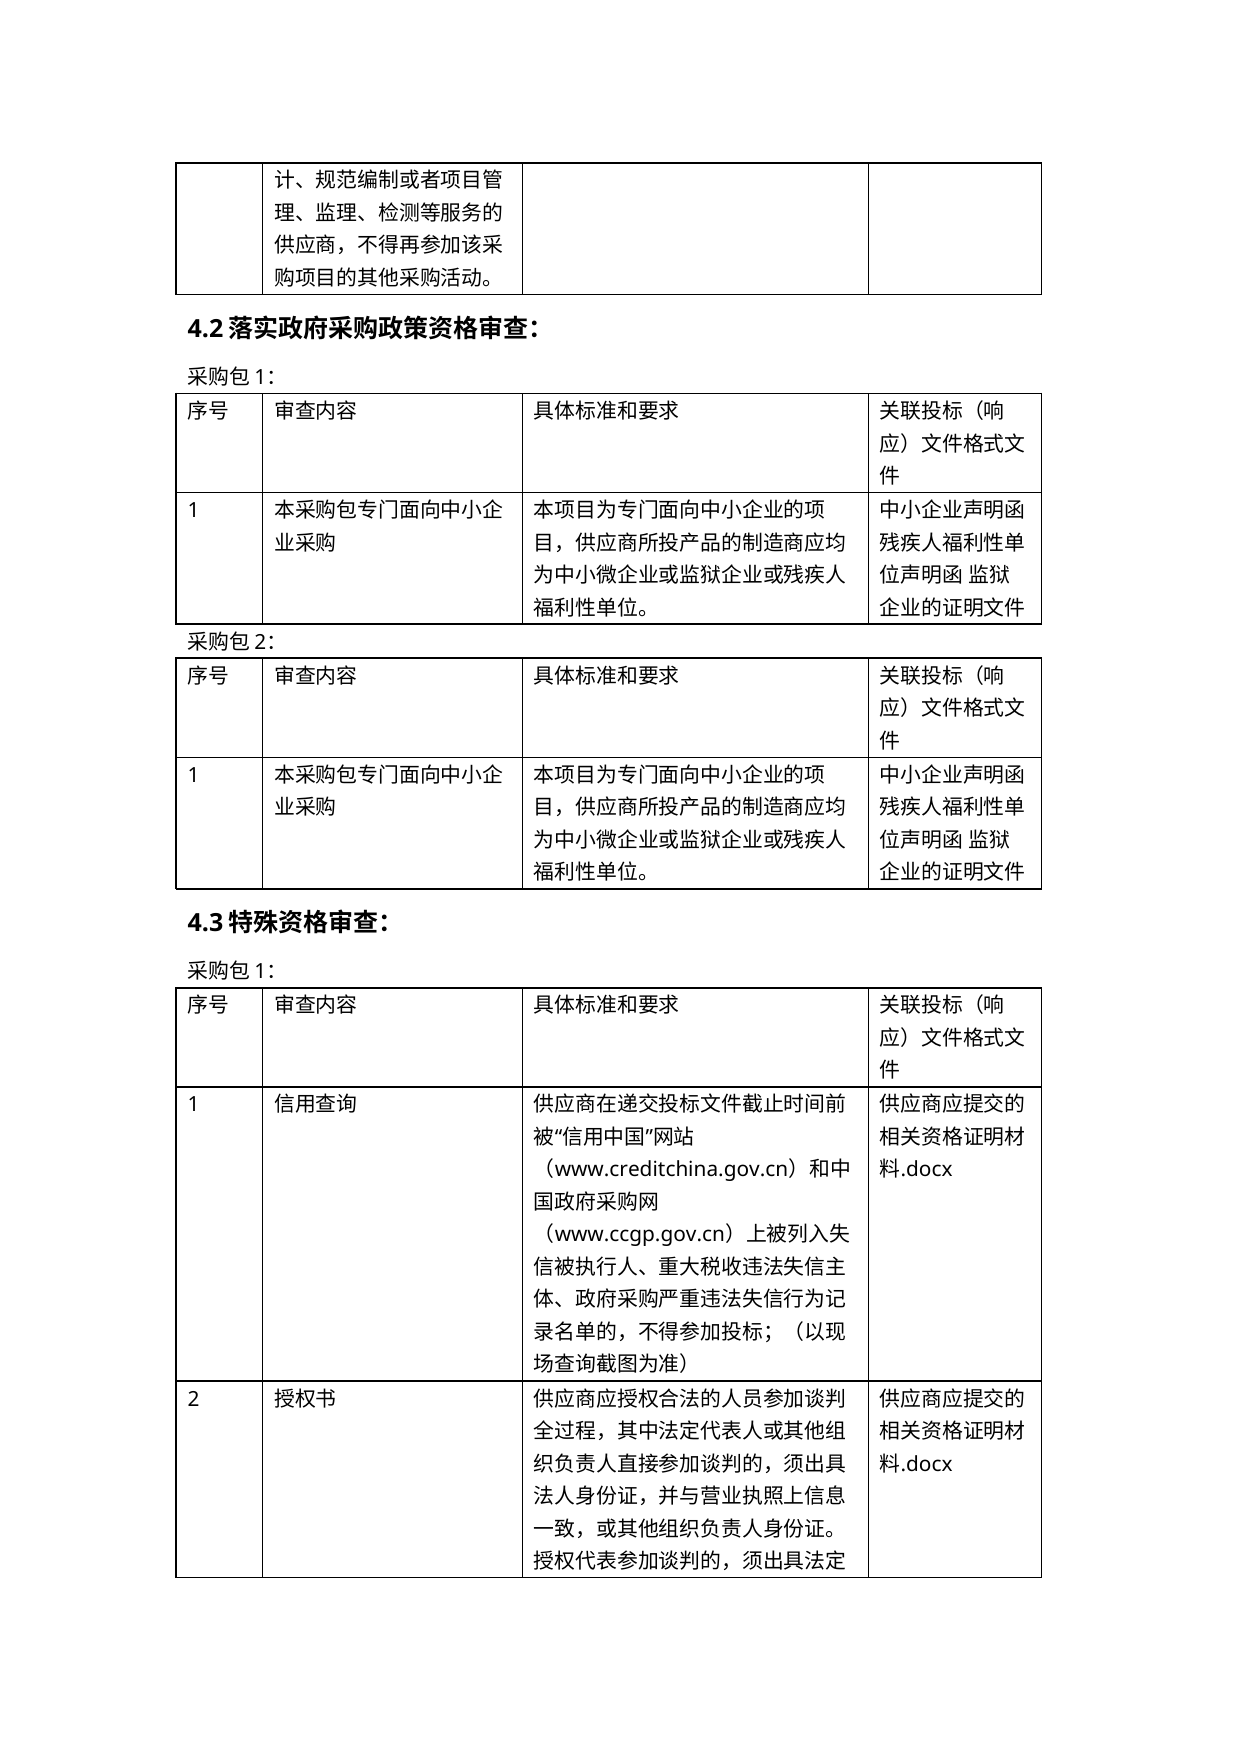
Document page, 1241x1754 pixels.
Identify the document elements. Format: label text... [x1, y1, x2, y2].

text 采购包1： [187, 954, 1053, 987]
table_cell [869, 1382, 1041, 1577]
table_header 关联投标（响应）文件格式文件 [869, 989, 1041, 1086]
table_header 具体标准和要求 [523, 659, 868, 756]
text 4.2落实政府采购政策资格审查： [187, 295, 1053, 360]
table_cell 中小企业声明函 残疾人福利性单位声明函 监狱企业的证明文件 [869, 758, 1041, 888]
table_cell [523, 1382, 868, 1577]
table_cell 授权书 [263, 1382, 522, 1577]
table_header 审查内容 [263, 659, 522, 756]
table_cell 2 [177, 1382, 262, 1577]
table_header 关联投标（响应）文件格式文件 [869, 394, 1041, 492]
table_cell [263, 164, 522, 293]
table_cell 1 [177, 1088, 262, 1380]
text 采购包1： [187, 360, 1053, 393]
table_cell 信用查询 [263, 1088, 522, 1380]
text 采购包2： [187, 625, 1053, 657]
table_cell 中小企业声明函 残疾人福利性单位声明函 监狱企业的证明文件 [869, 493, 1041, 623]
table_header 序号 [177, 989, 262, 1086]
table_cell 1 [177, 493, 262, 623]
text 4.3特殊资格审查： [187, 889, 1053, 954]
table_cell 本采购包专门面向中小企业采购 [263, 493, 522, 623]
table_header 序号 [177, 394, 262, 492]
table_cell 3 [177, 164, 262, 293]
table_header 具体标准和要求 [523, 394, 868, 492]
table_header 序号 [177, 659, 262, 756]
table_cell 1 [177, 758, 262, 888]
table_header 审查内容 [263, 989, 522, 1086]
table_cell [523, 164, 868, 293]
table_cell 本项目为专门面向中小企业的项目，供应商所投产品的制造商应均为中小微企业或监狱企业或残疾人福利性单位。 [523, 493, 868, 623]
table_header 关联投标（响应）文件格式文件 [869, 659, 1041, 756]
table_header 审查内容 [263, 394, 522, 492]
table_cell 本采购包专门面向中小企业采购 [263, 758, 522, 888]
table_cell 本项目为专门面向中小企业的项目，供应商所投产品的制造商应均为中小微企业或监狱企业或残疾人福利性单位。 [523, 758, 868, 888]
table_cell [869, 164, 1041, 293]
table_cell 供应商在递交投标文件截止时间前被“信用中国”网站（www.creditchina.gov.cn）和中国政府采购网（www.ccgp.gov.cn）上被列入失信被执行人、重大税收违法失信主体、政府采购严重违法失信行为记录名单的，不得参加投标；（以现场查询截图为准） [523, 1088, 868, 1380]
table_header 具体标准和要求 [523, 989, 868, 1086]
table_cell 供应商应提交的相关资格证明材料.docx [869, 1088, 1041, 1380]
